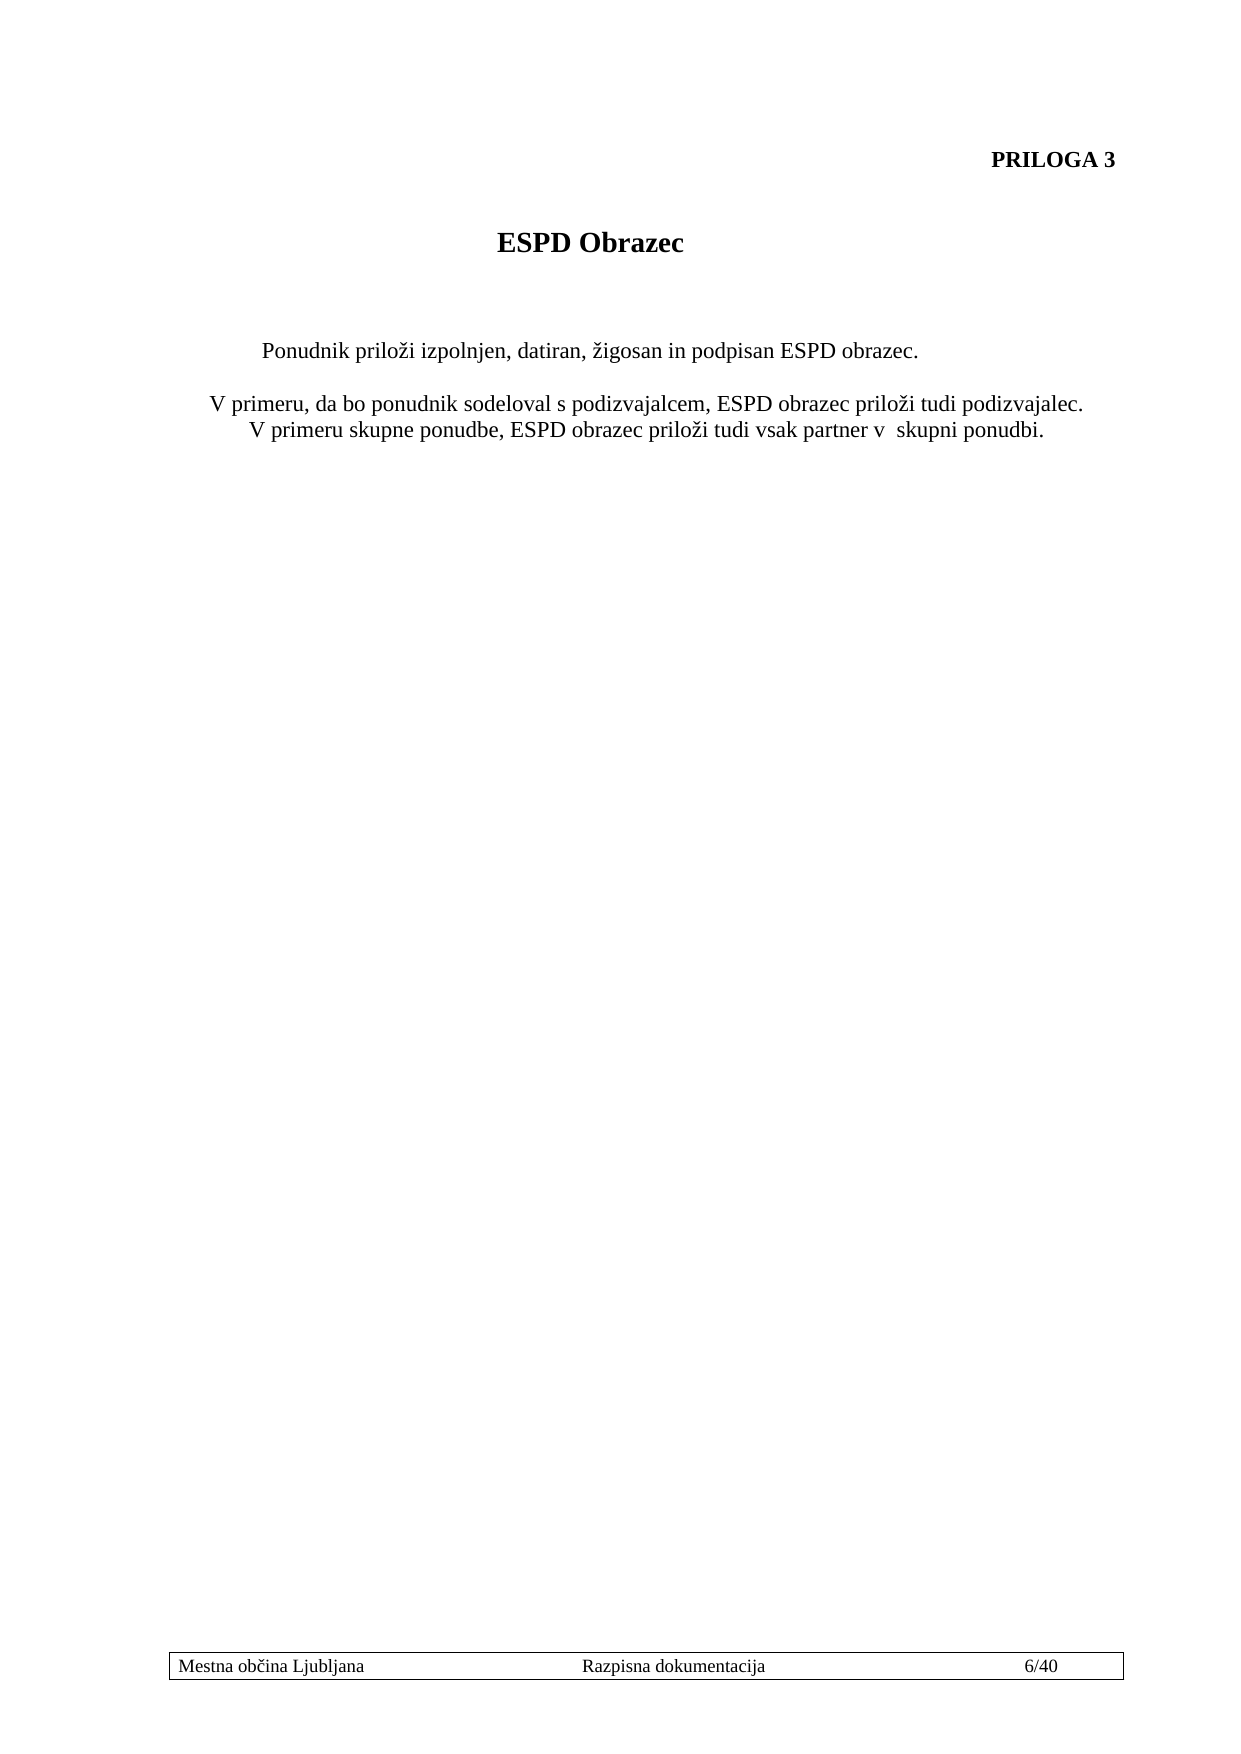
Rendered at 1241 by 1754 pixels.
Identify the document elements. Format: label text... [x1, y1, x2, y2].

text V primeru, da bo ponudnik sodeloval s podizvajalcem, ESPD obrazec priloži tudi podizvajalec. [178, 390, 1115, 417]
text V primeru skupne ponudbe, ESPD obrazec priloži tudi vsak partner v skupni ponudbi. [178, 417, 1115, 443]
text Ponudnik priloži izpolnjen, datiran, žigosan in podpisan ESPD obrazec. [66, 337, 1115, 364]
text PRILOGA 3 [66, 146, 1115, 172]
text ESPD Obrazec [66, 225, 1115, 258]
